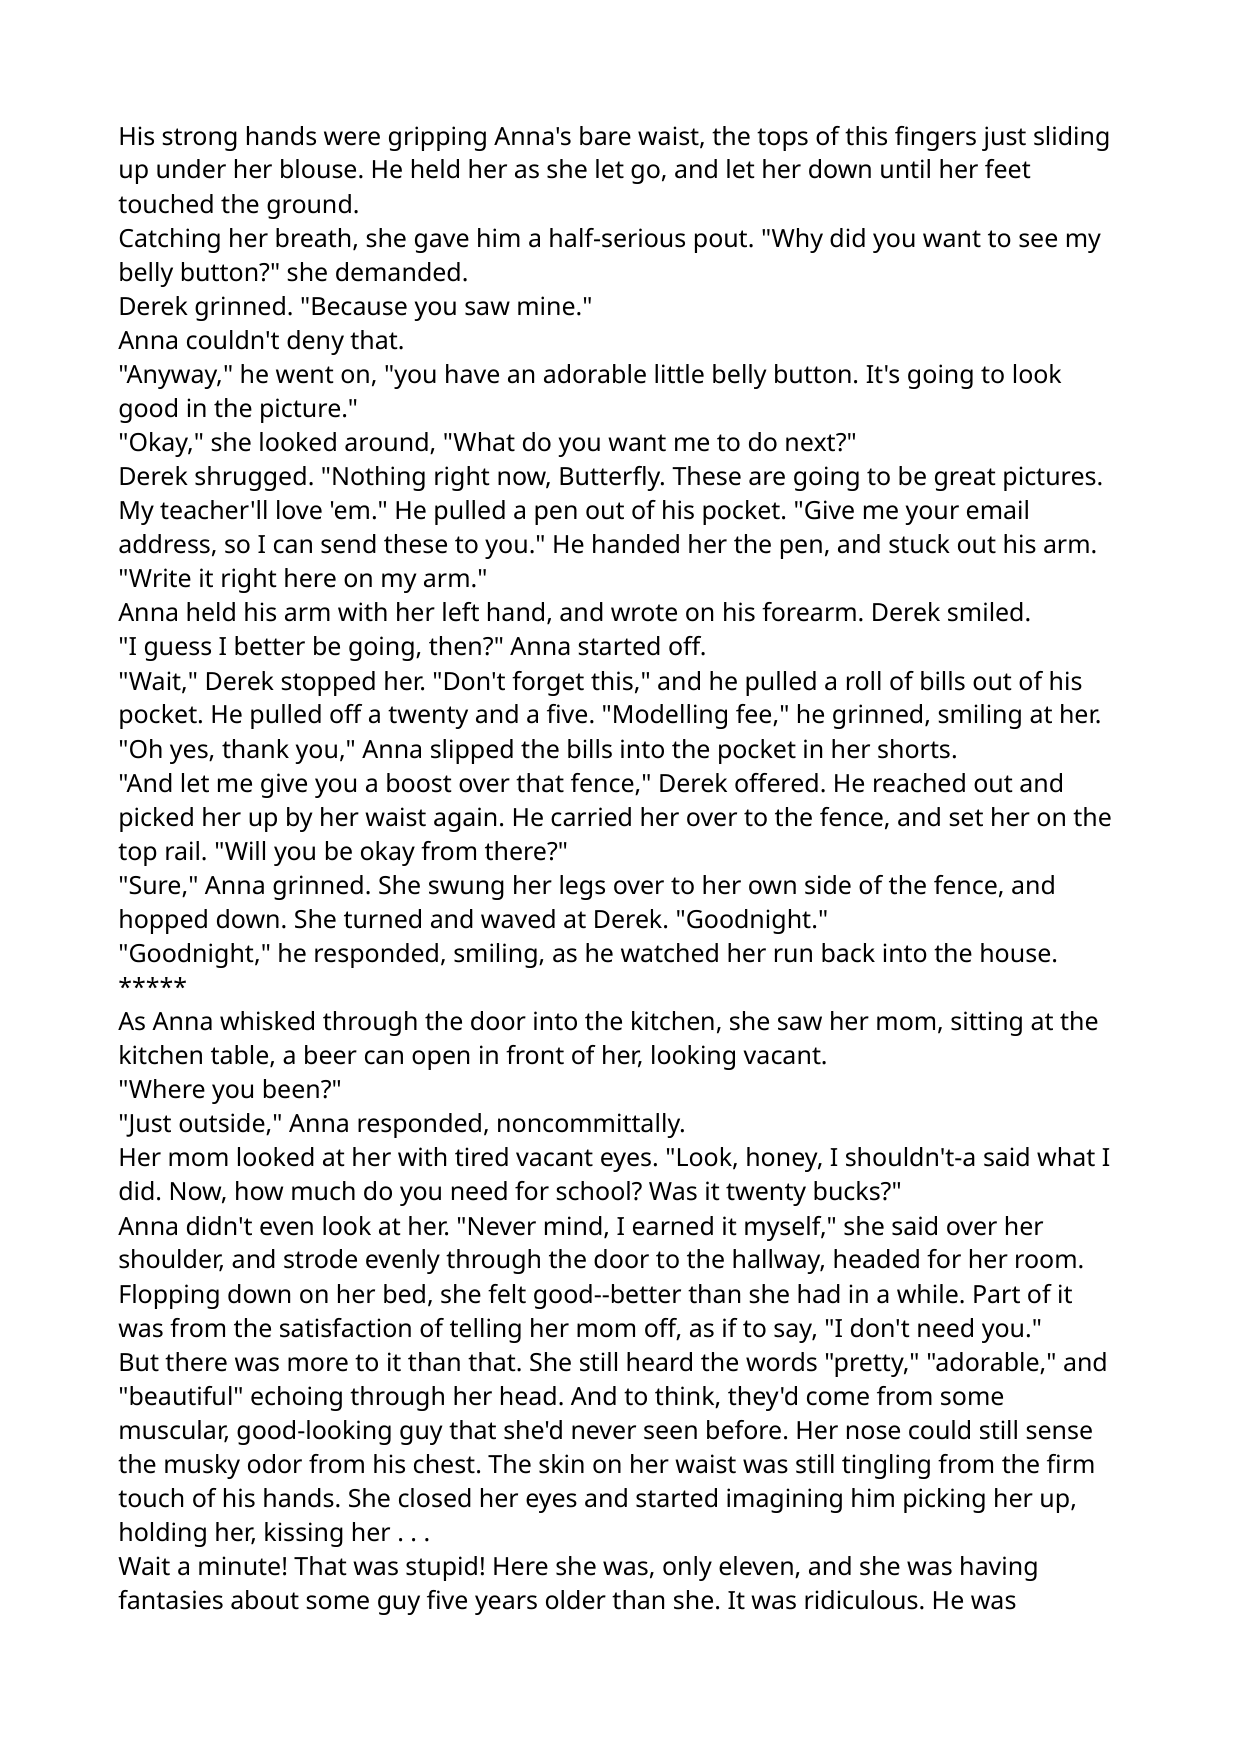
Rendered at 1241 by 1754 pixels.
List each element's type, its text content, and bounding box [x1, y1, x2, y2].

text "Sure," Anna grinned. She swung her legs over to her own side of the fence, and hopped down. She turned and waved at Derek. "Goodnight." [118, 867, 1122, 936]
text Derek grinned. "Because you saw mine." [118, 288, 1122, 322]
text "Wait," Derek stopped her. "Don't forget this," and he pulled a roll of bills out of his pocket. He pulled off a twenty and a five. "Modelling fee," he grinned, smiling at her. [118, 663, 1122, 731]
text Anna couldn't deny that. [118, 322, 1122, 357]
text Her mom looked at her with tired vacant eyes. "Look, honey, I shouldn't-a said what I did. Now, how much do you need for school? Was it twenty bucks?" [118, 1140, 1122, 1208]
text "Oh yes, thank you," Anna slipped the bills into the pocket in her shorts. [118, 731, 1122, 765]
text His strong hands were gripping Anna's bare waist, the tops of this fingers just sliding up under her blouse. He held her as she let go, and let her down until her feet touched the ground. [118, 118, 1122, 220]
text ***** [118, 970, 1122, 1004]
text Derek shrugged. "Nothing right now, Butterfly. These are going to be great pictures. My teacher'll love 'em." He pulled a pen out of his pocket. "Give me your email address, so I can send these to you." He handed her the pen, and stuck out his arm. "Write it right here on my arm." [118, 459, 1122, 595]
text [118, 1549, 1122, 1617]
text "And let me give you a boost over that fence," Derek offered. He reached out and picked her up by her waist again. He carried her over to the fence, and set her on the top rail. "Will you be okay from there?" [118, 765, 1122, 867]
text "Where you been?" [118, 1072, 1122, 1106]
text "Anyway," he went on, "you have an adorable little belly button. It's going to look good in the picture." [118, 357, 1122, 425]
text "Goodnight," he responded, smiling, as he watched her run back into the house. [118, 936, 1122, 970]
text "Just outside," Anna responded, noncommittally. [118, 1106, 1122, 1140]
text As Anna whisked through the door into the kitchen, she saw her mom, sitting at the kitchen table, a beer can open in front of her, looking vacant. [118, 1004, 1122, 1072]
text "I guess I better be going, then?" Anna started off. [118, 629, 1122, 663]
text Anna held his arm with her left hand, and wrote on his forearm. Derek smiled. [118, 595, 1122, 629]
text Anna didn't even look at her. "Never mind, I earned it myself," she said over her shoulder, and strode evenly through the door to the hallway, headed for her room. [118, 1208, 1122, 1276]
text "Okay," she looked around, "What do you want me to do next?" [118, 425, 1122, 459]
text Flopping down on her bed, she felt good--better than she had in a while. Part of it was from the satisfaction of telling her mom off, as if to say, "I don't need you." [118, 1276, 1122, 1344]
text Catching her breath, she gave him a half-serious pout. "Why did you want to see my belly button?" she demanded. [118, 220, 1122, 288]
text But there was more to it than that. She still heard the words "pretty," "adorable," and "beautiful" echoing through her head. And to think, they'd come from some muscular, good-looking guy that she'd never seen before. Her nose could still sense the musky odor from his chest. The skin on her waist was still tingling from the firm touch of his hands. She closed her eyes and started imagining him picking her up, holding her, kissing her . . . [118, 1344, 1122, 1549]
